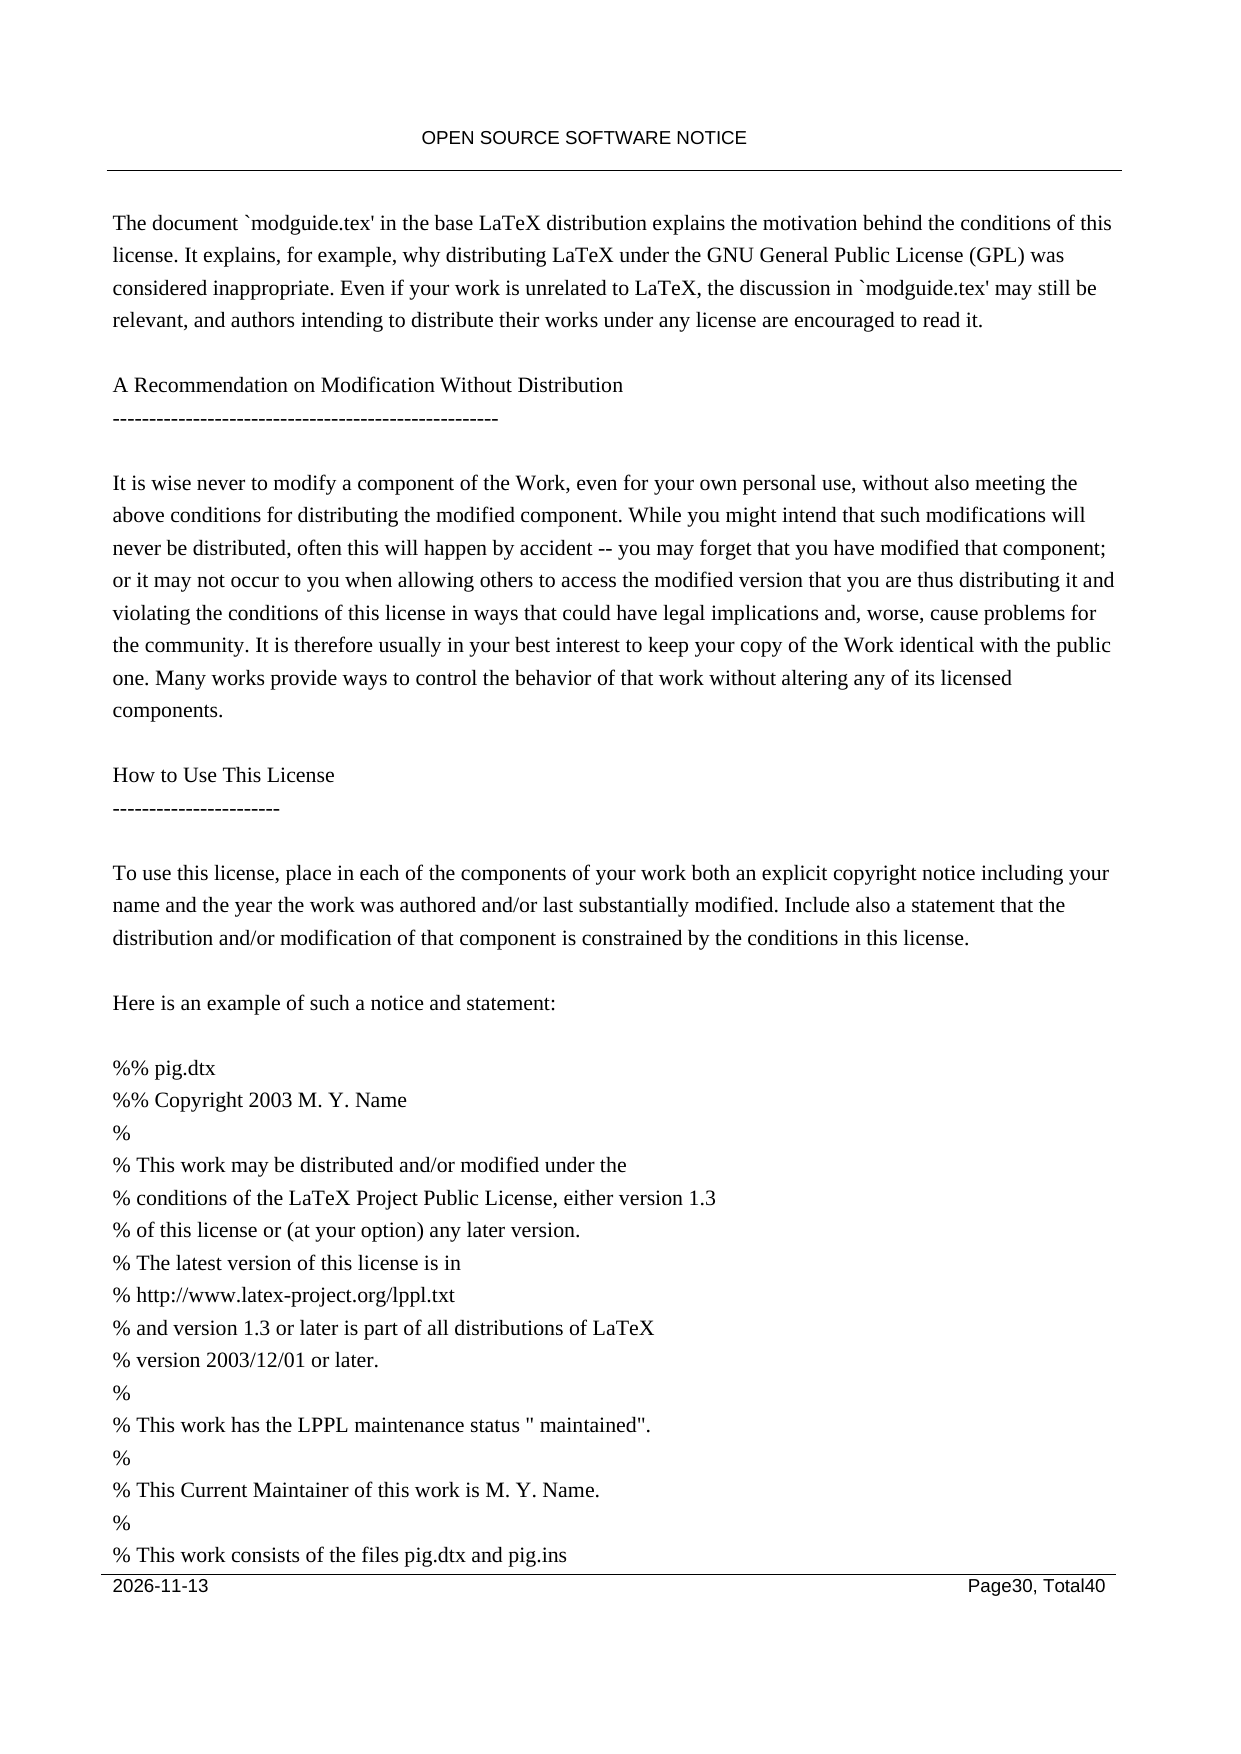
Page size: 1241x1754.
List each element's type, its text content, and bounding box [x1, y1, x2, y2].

text % The latest version of this license is in [112, 1246, 1128, 1279]
text % This work consists of the files pig.dtx and pig.ins [112, 1539, 1128, 1571]
text Here is an example of such a notice and statement: [112, 986, 1128, 1019]
text ----------------------------------------------------- [112, 401, 1128, 434]
text It is wise never to modify a component of the Work, even for your own personal use, without also meeting the above conditions for distributing the modified component. While you might intend that such modifications will never be distributed, often this will happen by accident -- you may forget that you have modified that component; or it may not occur to you when allowing others to access the modified version that you are thus distributing it and violating the conditions of this license in ways that could have legal implications and, worse, cause problems for the community. It is therefore usually in your best interest to keep your copy of the Work identical with the public one. Many works provide ways to control the behavior of that work without altering any of its licensed components. [112, 466, 1128, 726]
text % conditions of the LaTeX Project Public License, either version 1.3 [112, 1181, 1128, 1214]
text % and version 1.3 or later is part of all distributions of LaTeX [112, 1311, 1128, 1344]
text % [112, 1116, 1128, 1149]
text % This Current Maintainer of this work is M. Y. Name. [112, 1474, 1128, 1506]
text % http://www.latex-project.org/lppl.txt [112, 1279, 1128, 1311]
text The document `modguide.tex' in the base LaTeX distribution explains the motivation behind the conditions of this license. It explains, for example, why distributing LaTeX under the GNU General Public License (GPL) was considered inappropriate. Even if your work is unrelated to LaTeX, the discussion in `modguide.tex' may still be relevant, and authors intending to distribute their works under any license are encouraged to read it. [112, 206, 1128, 336]
text % of this license or (at your option) any later version. [112, 1214, 1128, 1246]
text How to Use This License [112, 759, 1128, 791]
text A Recommendation on Modification Without Distribution [112, 369, 1128, 401]
text % version 2003/12/01 or later. [112, 1344, 1128, 1376]
text ----------------------- [112, 791, 1128, 824]
text %% pig.dtx [112, 1051, 1128, 1084]
text To use this license, place in each of the components of your work both an explicit copyright notice including your name and the year the work was authored and/or last substantially modified. Include also a statement that the distribution and/or modification of that component is constrained by the conditions in this license. [112, 856, 1128, 954]
text %% Copyright 2003 M. Y. Name [112, 1084, 1128, 1116]
text % [112, 1506, 1128, 1539]
text % This work has the LPPL maintenance status " maintained". [112, 1409, 1128, 1441]
text % [112, 1441, 1128, 1474]
text % This work may be distributed and/or modified under the [112, 1149, 1128, 1181]
text % [112, 1376, 1128, 1409]
